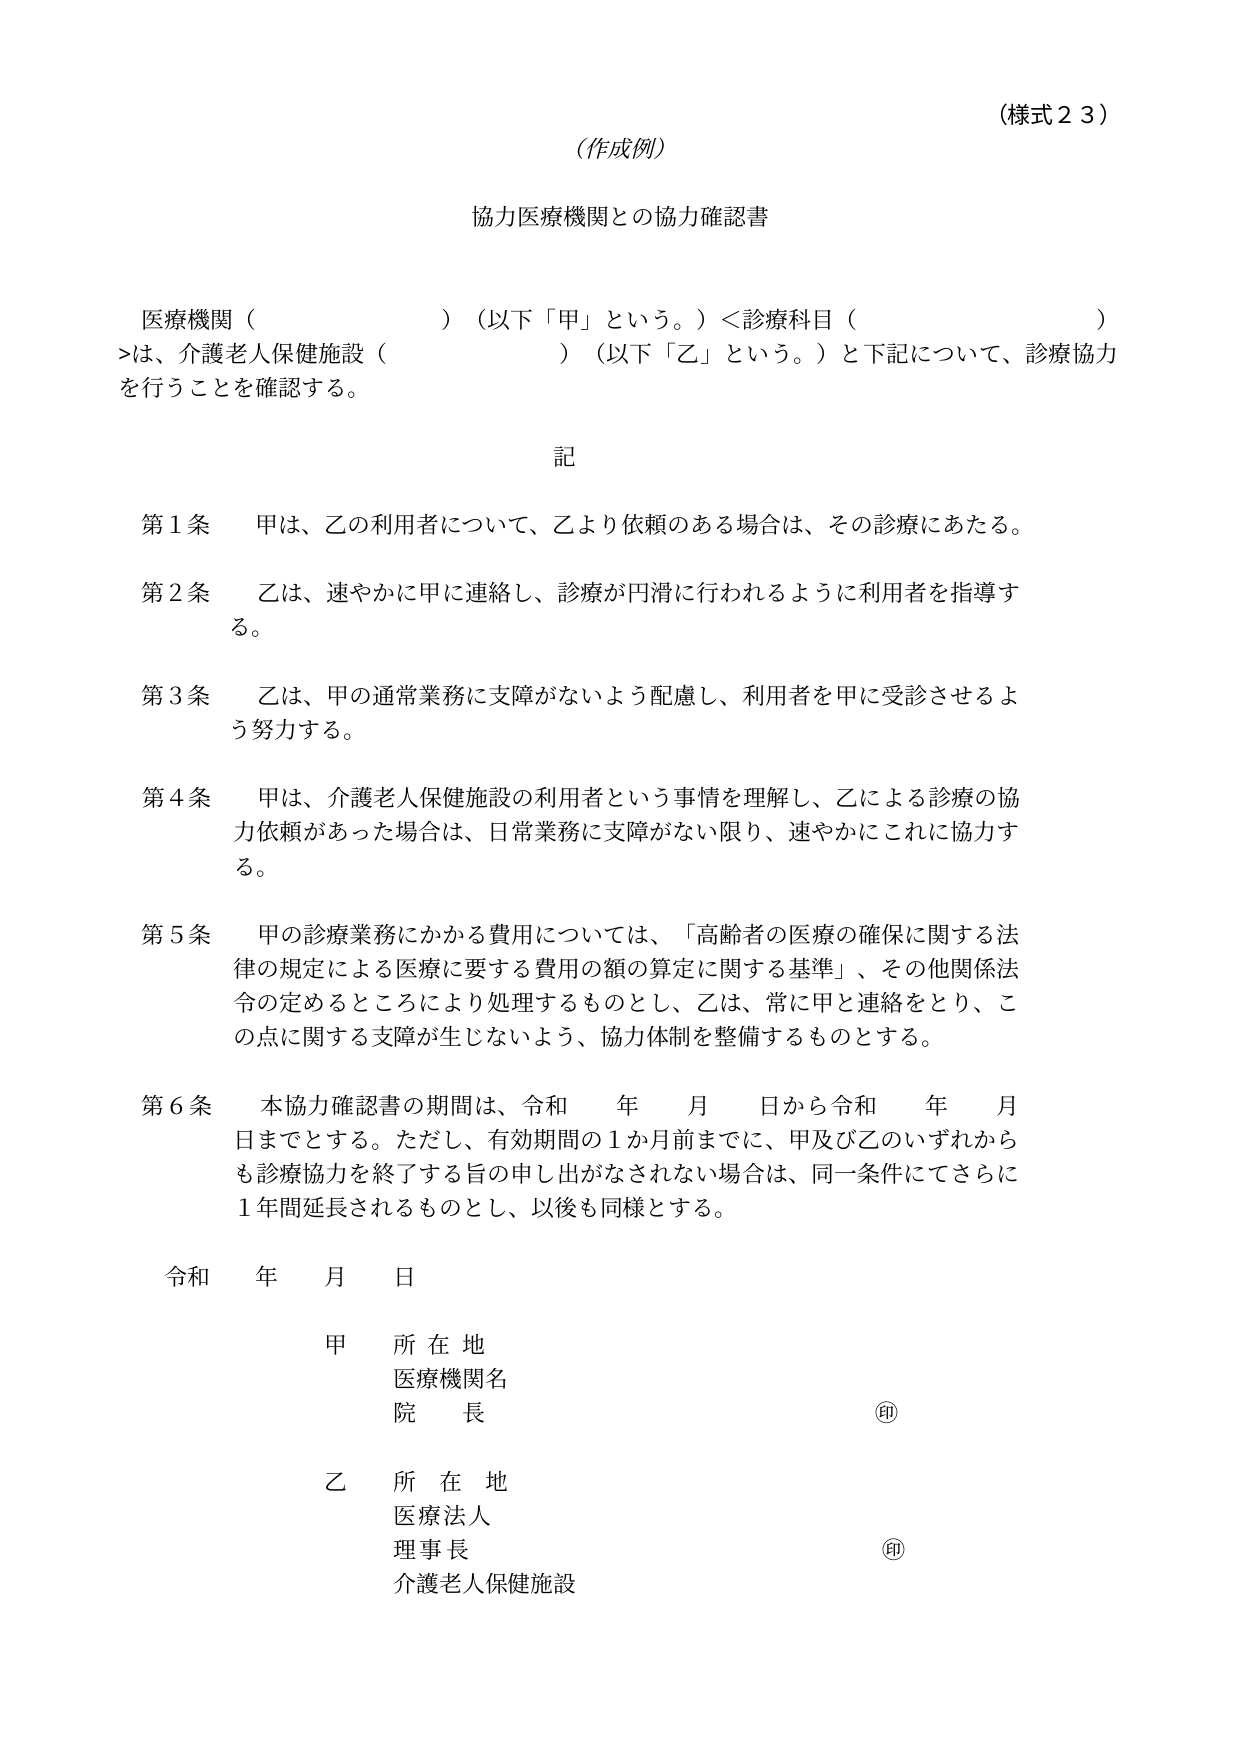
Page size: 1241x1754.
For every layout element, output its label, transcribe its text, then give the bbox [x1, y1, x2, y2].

text 第２条 乙は、速やかに甲に連絡し、診療が円滑に行われるように利用者を指導す る。 [118, 575, 1021, 643]
text 第６条 本協力確認書の期間は、令和 年 月 日から令和 年 月 日までとする。ただし、有効期間の１か月前までに、甲及び乙のいずれからも診療協力を終了する旨の申し出がなされない場合は、同一条件にてさらに１年間延長されるものとし、以後も同様とする。 [141, 1087, 1021, 1224]
text 院 長 ㊞ [118, 1395, 1122, 1429]
text 医療法人 [118, 1497, 1122, 1531]
text 第１条 甲は、乙の利用者について、乙より依頼のある場合は、その診療にあたる。 [118, 506, 1021, 541]
text 第４条 甲は、介護老人保健施設の利用者という事情を理解し、乙による診療の協力依頼があった場合は、日常業務に支障がない限り、速やかにこれに協力する。 [142, 780, 1021, 882]
text 協力医療機関との協力確認書 [118, 199, 1122, 233]
text 医療機関（ ）（以下「甲」という。）＜診療科目（ ）>は、介護老人保健施設（ ）（以下「乙」という。）と下記について、診療協力を行うことを確認する。 [118, 301, 1122, 404]
text 介護老人保健施設 [118, 1566, 1122, 1600]
text 記 [118, 438, 1122, 472]
text 令和 年 月 日 [118, 1258, 1122, 1292]
text 甲 所 在 地 [118, 1326, 1122, 1361]
text 第５条 甲の診療業務にかかる費用については、「高齢者の医療の確保に関する法律の規定による医療に要する費用の額の算定に関する基準」、その他関係法令の定めるところにより処理するものとし、乙は、常に甲と連絡をとり、この点に関する支障が生じないよう、協力体制を整備するものとする。 [142, 916, 1021, 1053]
text 医療機関名 [118, 1361, 1122, 1395]
text （作成例） [118, 131, 1122, 165]
text 乙 所 在 地 [118, 1463, 1122, 1497]
text （様式２３） [118, 96, 1122, 131]
text 理事長 ㊞ [118, 1531, 1122, 1566]
text 第３条 乙は、甲の通常業務に支障がないよう配慮し、利用者を甲に受診させるよ う努力する。 [118, 677, 1021, 746]
